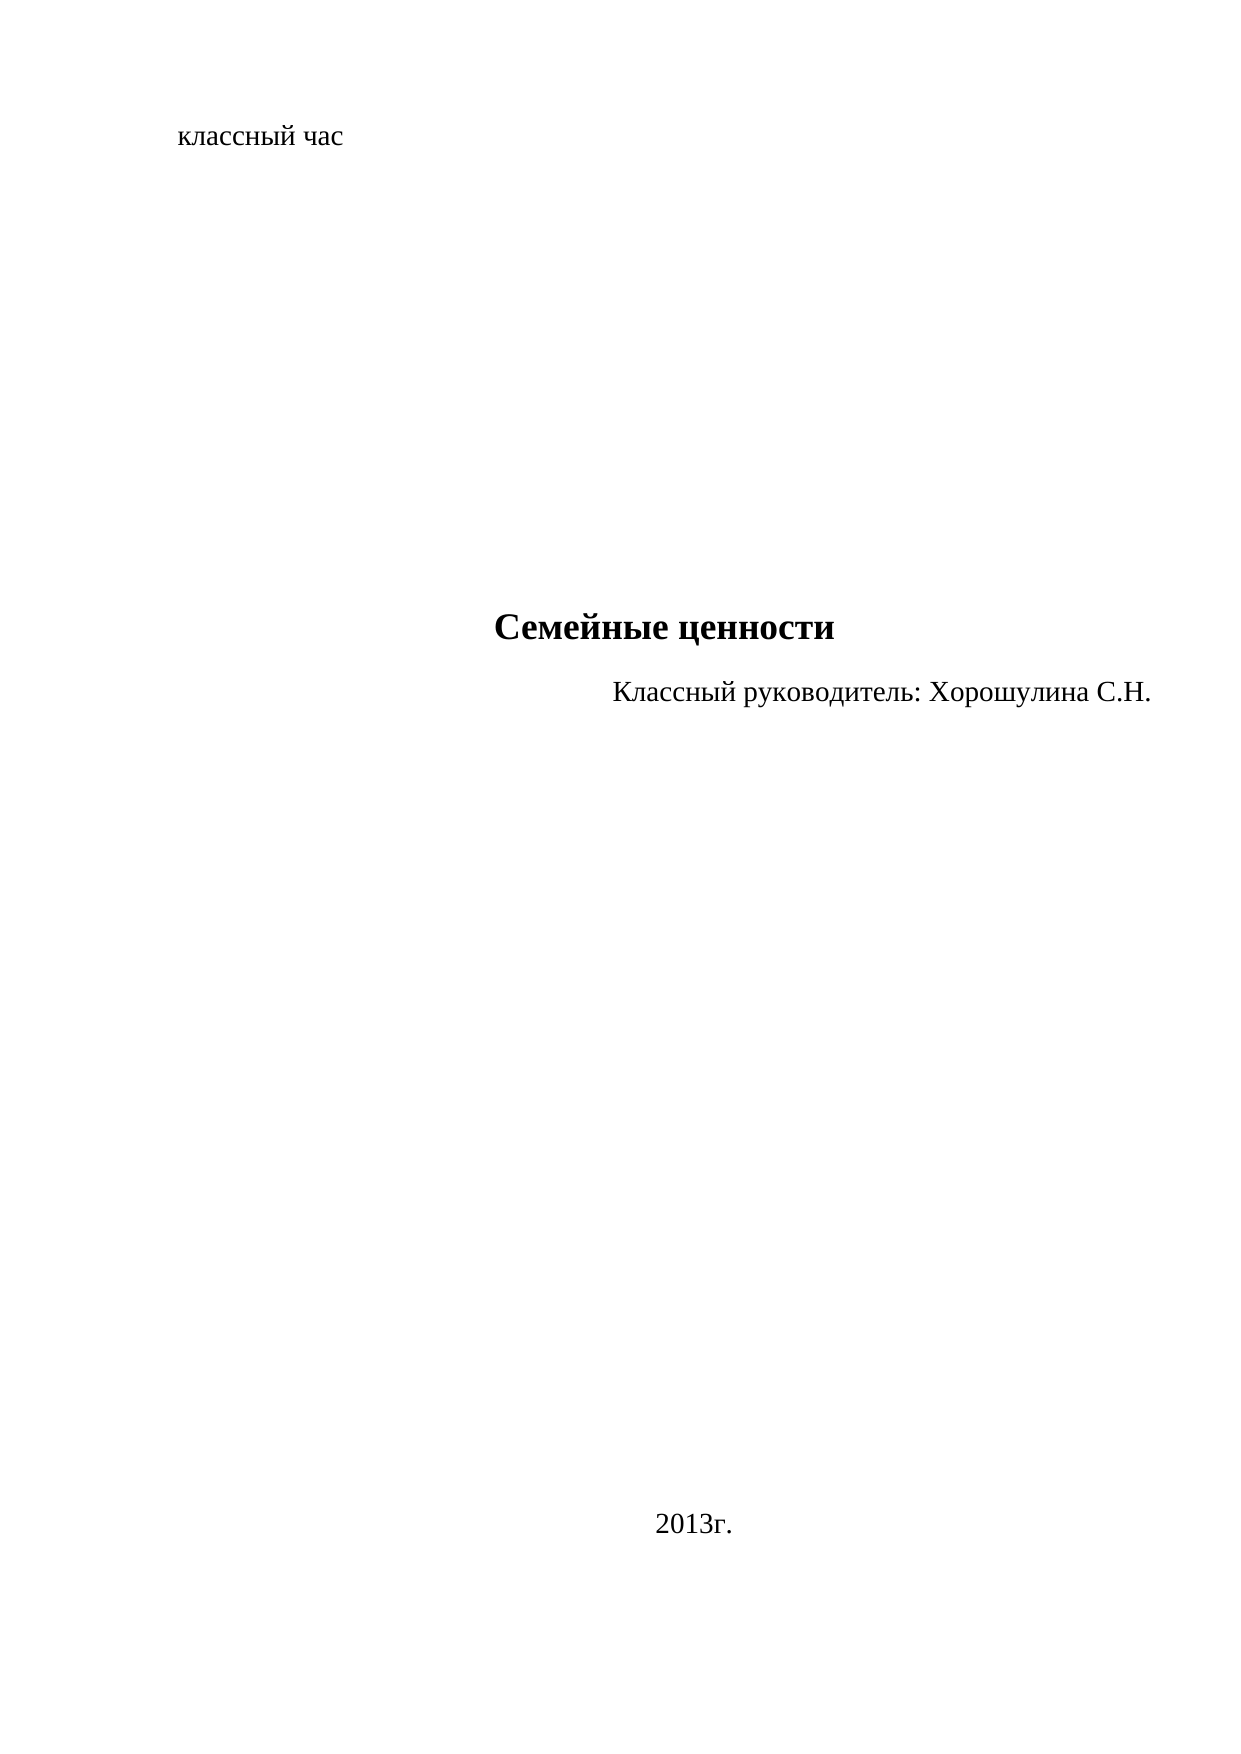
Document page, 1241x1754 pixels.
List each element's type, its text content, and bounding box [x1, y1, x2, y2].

text 2013г. [177, 1506, 1152, 1539]
text Классный руководитель: Хорошулина С.Н. [177, 674, 1152, 708]
text классный час [177, 118, 1152, 152]
text Семейные ценности [177, 604, 1152, 647]
